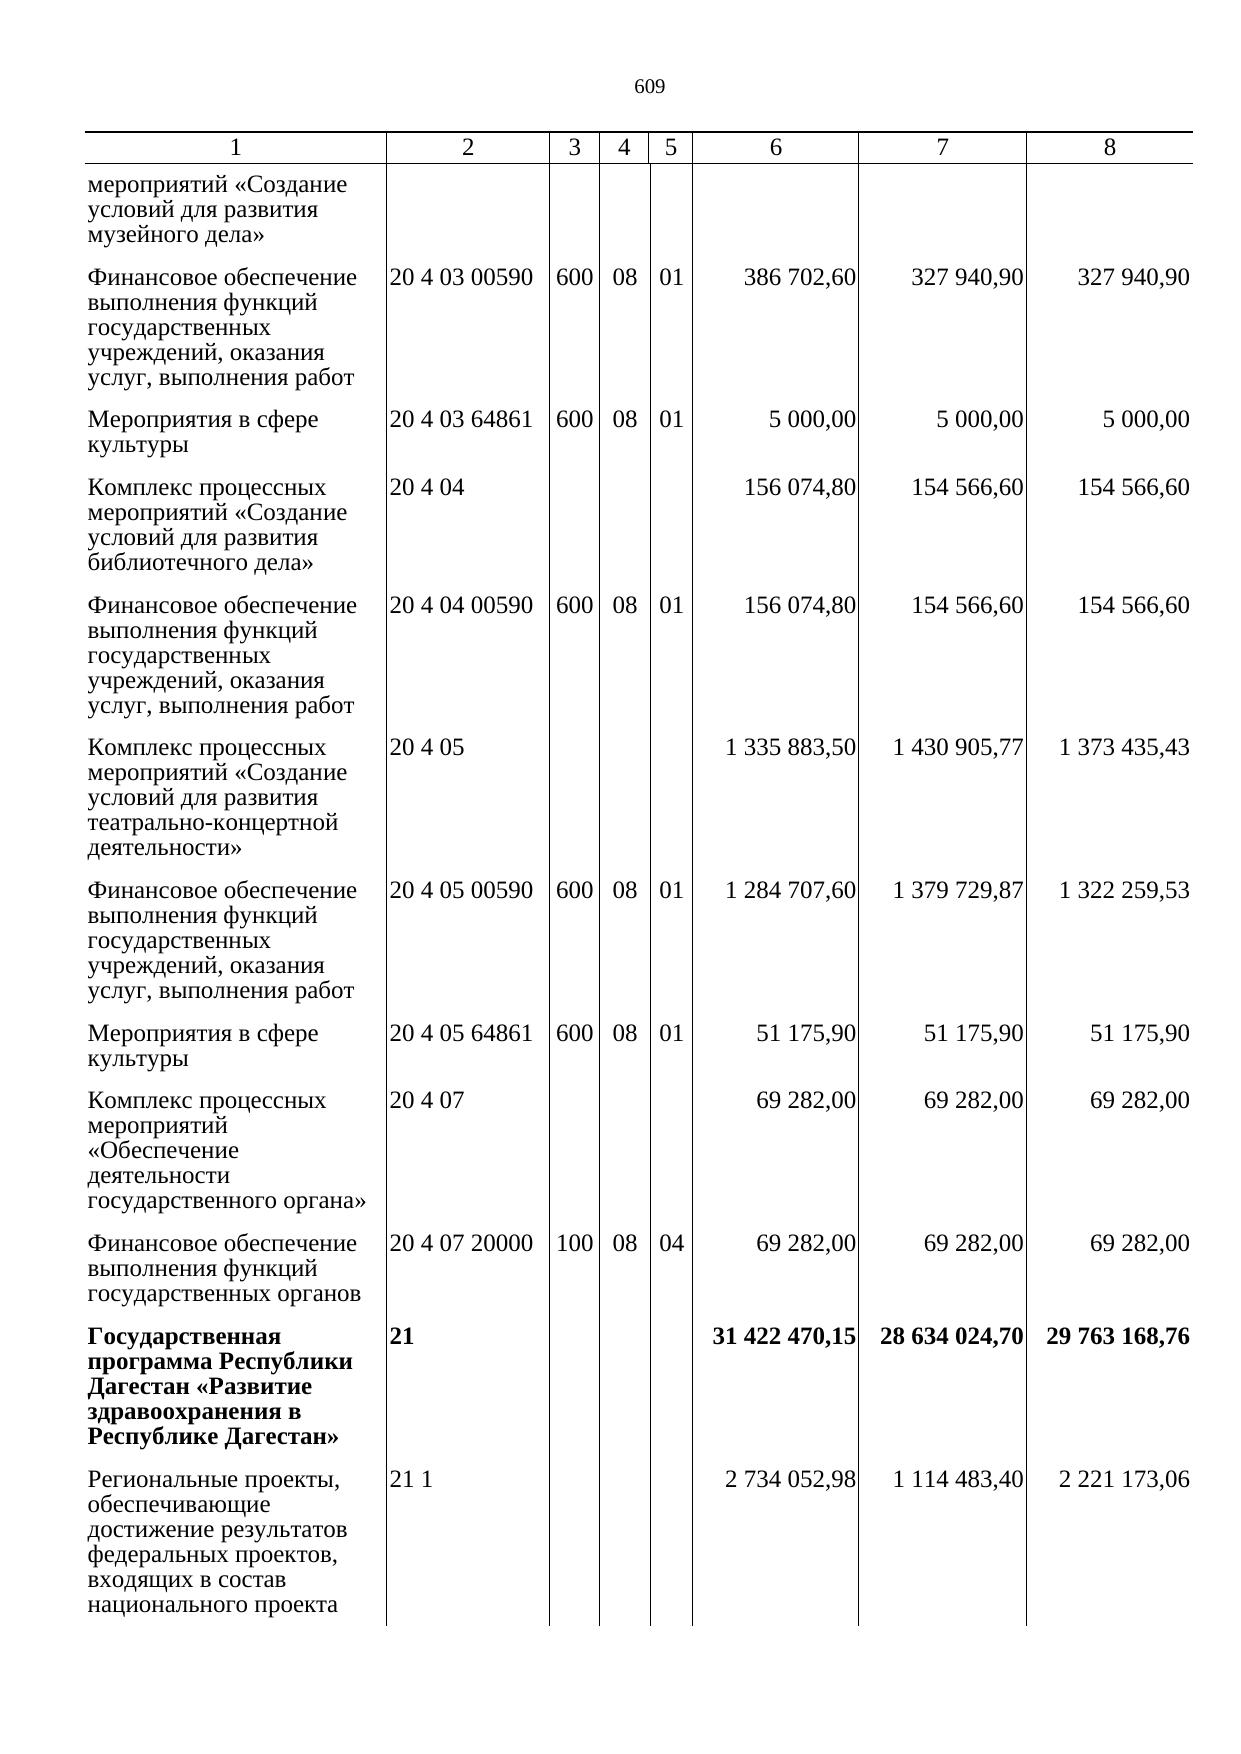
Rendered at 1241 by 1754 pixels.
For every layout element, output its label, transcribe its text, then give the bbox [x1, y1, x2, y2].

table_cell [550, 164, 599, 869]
table_header 2 [387, 133, 549, 163]
table_header 3 [550, 133, 599, 163]
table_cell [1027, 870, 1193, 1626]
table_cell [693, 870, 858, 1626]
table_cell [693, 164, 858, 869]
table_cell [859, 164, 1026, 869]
table_header 8 [1027, 133, 1193, 163]
table_header 4 [600, 133, 648, 163]
table_header 6 [693, 133, 858, 163]
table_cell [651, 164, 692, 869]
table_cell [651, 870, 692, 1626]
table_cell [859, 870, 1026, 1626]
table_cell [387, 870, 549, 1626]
table_header 1 [85, 133, 386, 163]
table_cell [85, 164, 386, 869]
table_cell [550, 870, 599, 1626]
table_header 5 [649, 133, 692, 163]
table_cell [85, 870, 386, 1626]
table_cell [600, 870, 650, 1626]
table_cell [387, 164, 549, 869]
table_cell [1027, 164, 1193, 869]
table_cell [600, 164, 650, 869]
table_header 7 [859, 133, 1026, 163]
